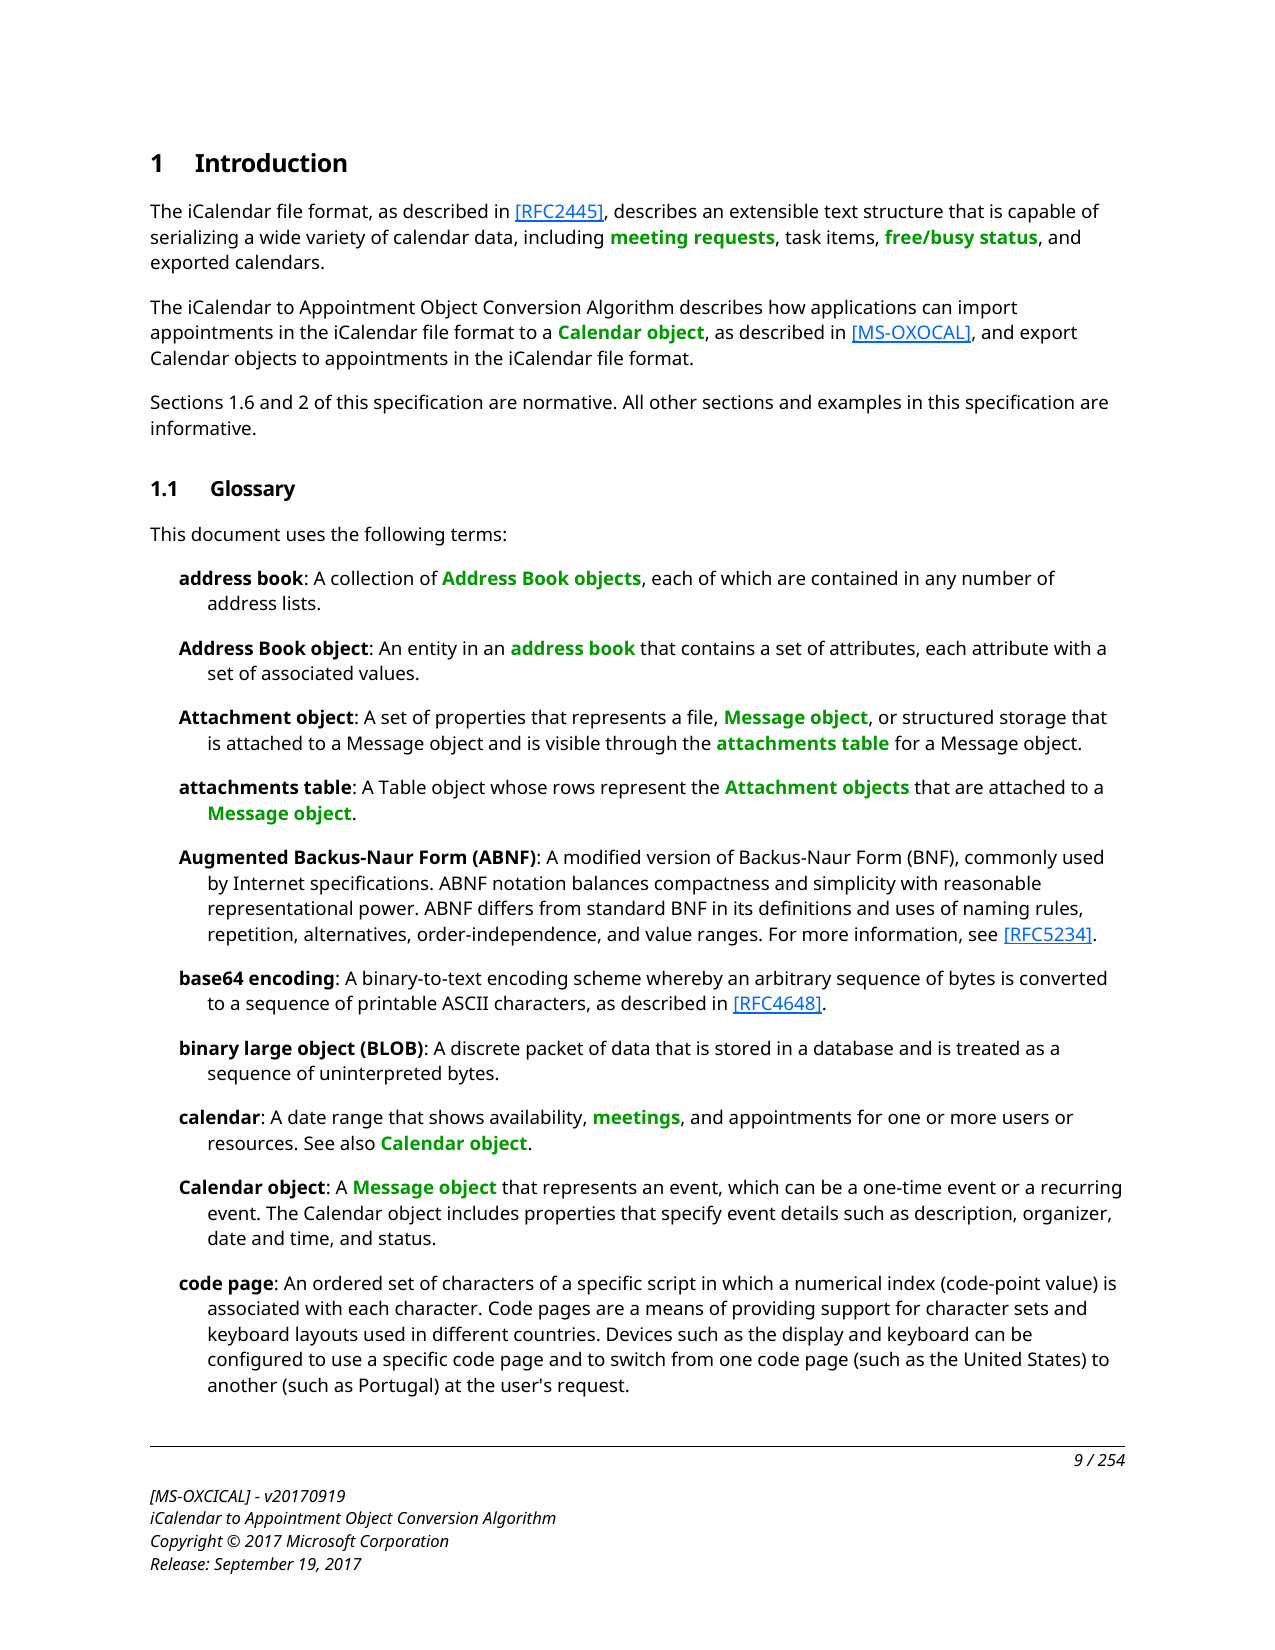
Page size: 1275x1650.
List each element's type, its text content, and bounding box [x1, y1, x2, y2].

text Sections 1.6 and 2 of this specification are normative. All other sections and examples in this specification are informative. [150, 389, 1125, 440]
text code page: An ordered set of characters of a specific script in which a numerical index (code-point value) is associated with each character. Code pages are a means of providing support for character sets and keyboard layouts used in different countries. Devices such as the display and keyboard can be configured to use a specific code page and to switch from one code page (such as the United States) to another (such as Portugal) at the user's request. [178, 1270, 1125, 1397]
text Augmented Backus-Naur Form (ABNF): A modified version of Backus-Naur Form (BNF), commonly used by Internet specifications. ABNF notation balances compactness and simplicity with reasonable representational power. ABNF differs from standard BNF in its definitions and uses of naming rules, repetition, alternatives, order-independence, and value ranges. For more information, see [RFC5234]. [178, 844, 1125, 946]
text binary large object (BLOB): A discrete packet of data that is stored in a database and is treated as a sequence of uninterpreted bytes. [178, 1035, 1125, 1086]
subtitle Glossary [150, 474, 1125, 502]
text Address Book object: An entity in an address book that contains a set of attributes, each attribute with a set of associated values. [178, 635, 1125, 686]
text address book: A collection of Address Book objects, each of which are contained in any number of address lists. [178, 565, 1125, 616]
text base64 encoding: A binary-to-text encoding scheme whereby an arbitrary sequence of bytes is converted to a sequence of printable ASCII characters, as described in [RFC4648]. [178, 965, 1125, 1016]
text The iCalendar to Appointment Object Conversion Algorithm describes how applications can import appointments in the iCalendar file format to a Calendar object, as described in [MS-OXOCAL], and export Calendar objects to appointments in the iCalendar file format. [150, 294, 1125, 371]
subtitle Introduction [150, 146, 1125, 180]
text Attachment object: A set of properties that represents a file, Message object, or structured storage that is attached to a Message object and is visible through the attachments table for a Message object. [178, 705, 1125, 756]
text attachments table: A Table object whose rows represent the Attachment objects that are attached to a Message object. [178, 774, 1125, 826]
text This document uses the following terms: [150, 521, 1125, 546]
text Calendar object: A Message object that represents an event, which can be a one-time event or a recurring event. The Calendar object includes properties that specify event details such as description, organizer, date and time, and status. [178, 1174, 1125, 1251]
text calendar: A date range that shows availability, meetings, and appointments for one or more users or resources. See also Calendar object. [178, 1105, 1125, 1156]
text The iCalendar file format, as described in [RFC2445], describes an extensible text structure that is capable of serializing a wide variety of calendar data, including meeting requests, task items, free/busy status, and exported calendars. [150, 199, 1125, 275]
